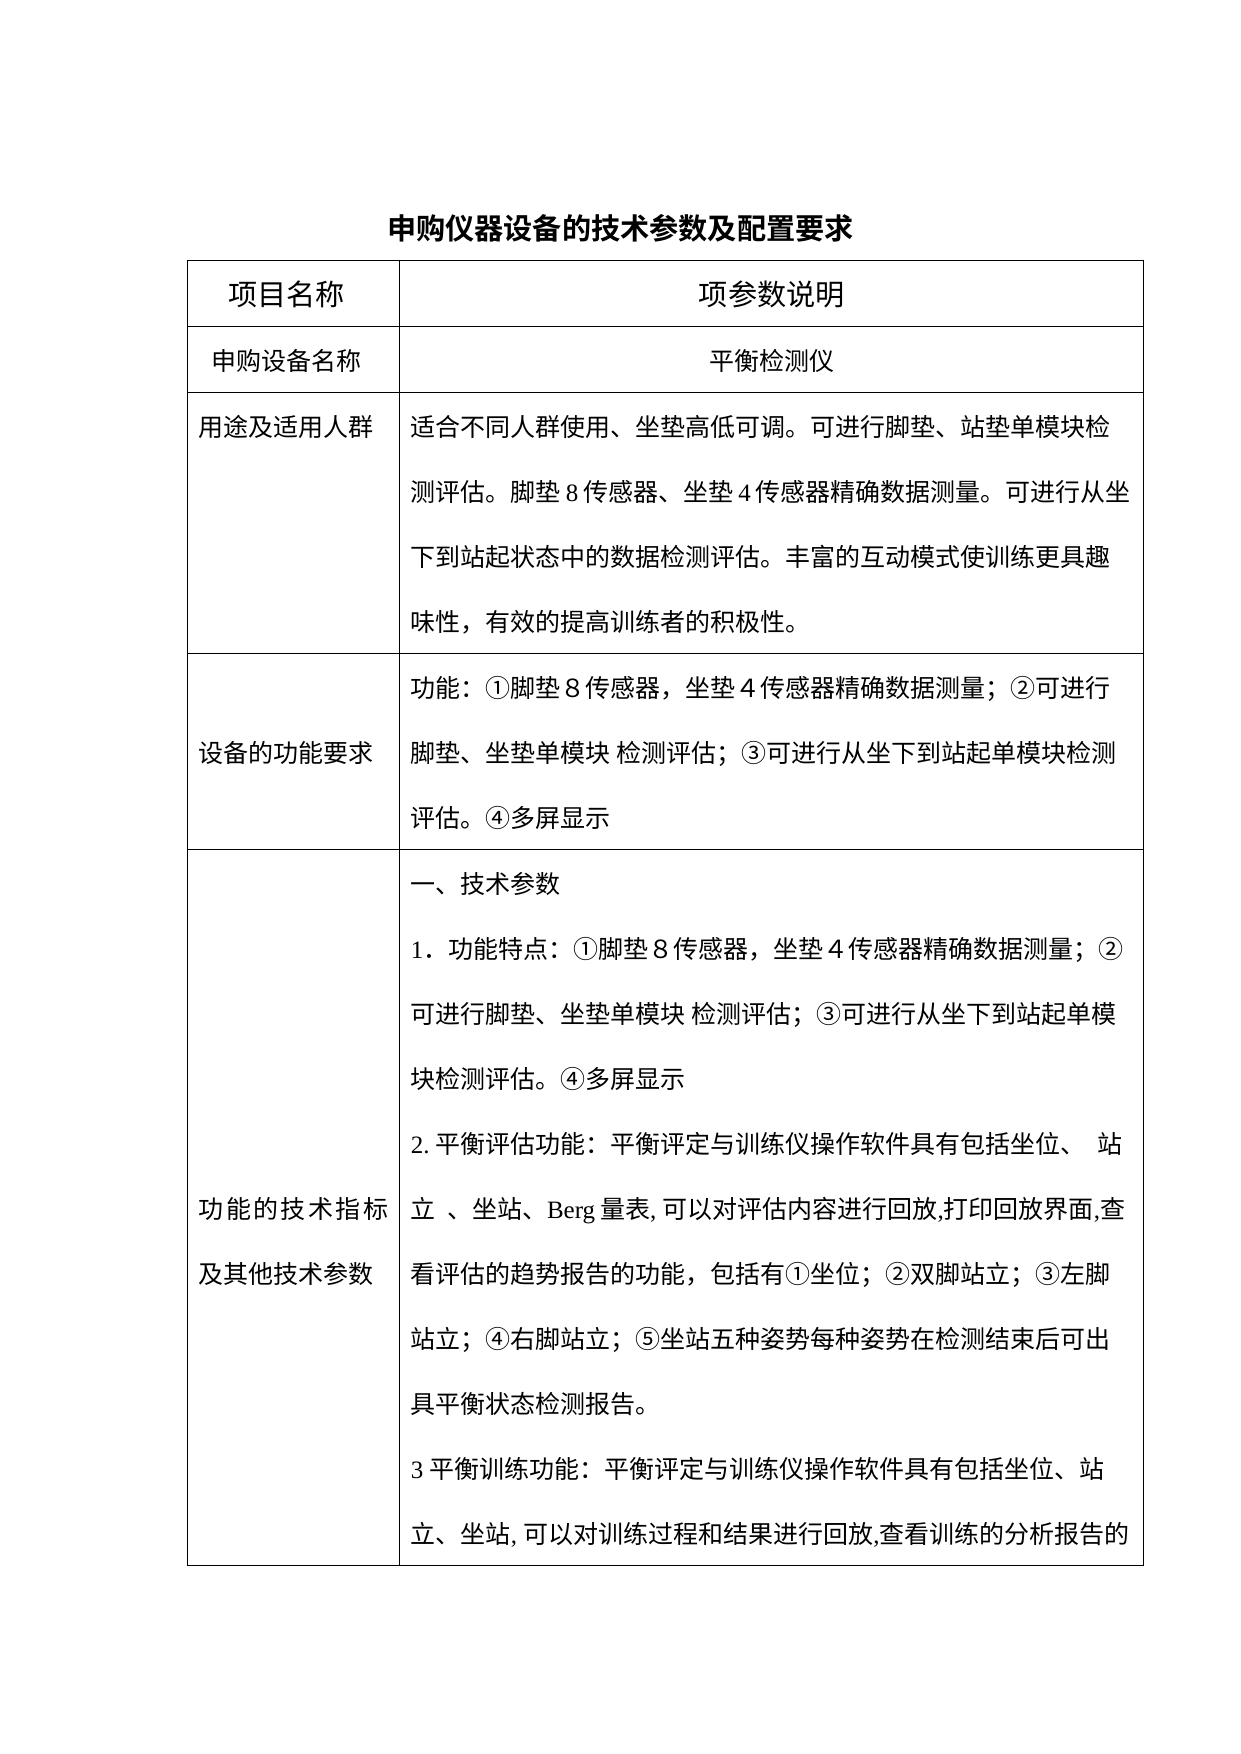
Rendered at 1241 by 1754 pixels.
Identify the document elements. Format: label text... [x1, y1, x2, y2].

table_cell 功能：①脚垫８传感器，坐垫４传感器精确数据测量；②可进行脚垫、坐垫单模块 检测评估；③可进行从坐下到站起单模块检测评估。④多屏显示 [400, 654, 1143, 849]
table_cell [400, 850, 1143, 1565]
text 申购仪器设备的技术参数及配置要求 [187, 194, 1053, 259]
table_cell 平衡检测仪 [400, 327, 1143, 392]
table_cell 用途及适用人群 [188, 393, 399, 653]
table_cell 设备的功能要求 [188, 654, 399, 849]
table_cell 申购设备名称 [188, 327, 399, 392]
table_header 项目名称 [188, 261, 399, 326]
table_cell 功能的技术指标及其他技术参数 [188, 850, 399, 1565]
table_cell 适合不同人群使用、坐垫高低可调。可进行脚垫、站垫单模块检测评估。脚垫8传感器、坐垫4传感器精确数据测量。可进行从坐下到站起状态中的数据检测评估。丰富的互动模式使训练更具趣味性，有效的提高训练者的积极性。 [400, 393, 1143, 653]
table_header 项参数说明 [400, 261, 1143, 326]
